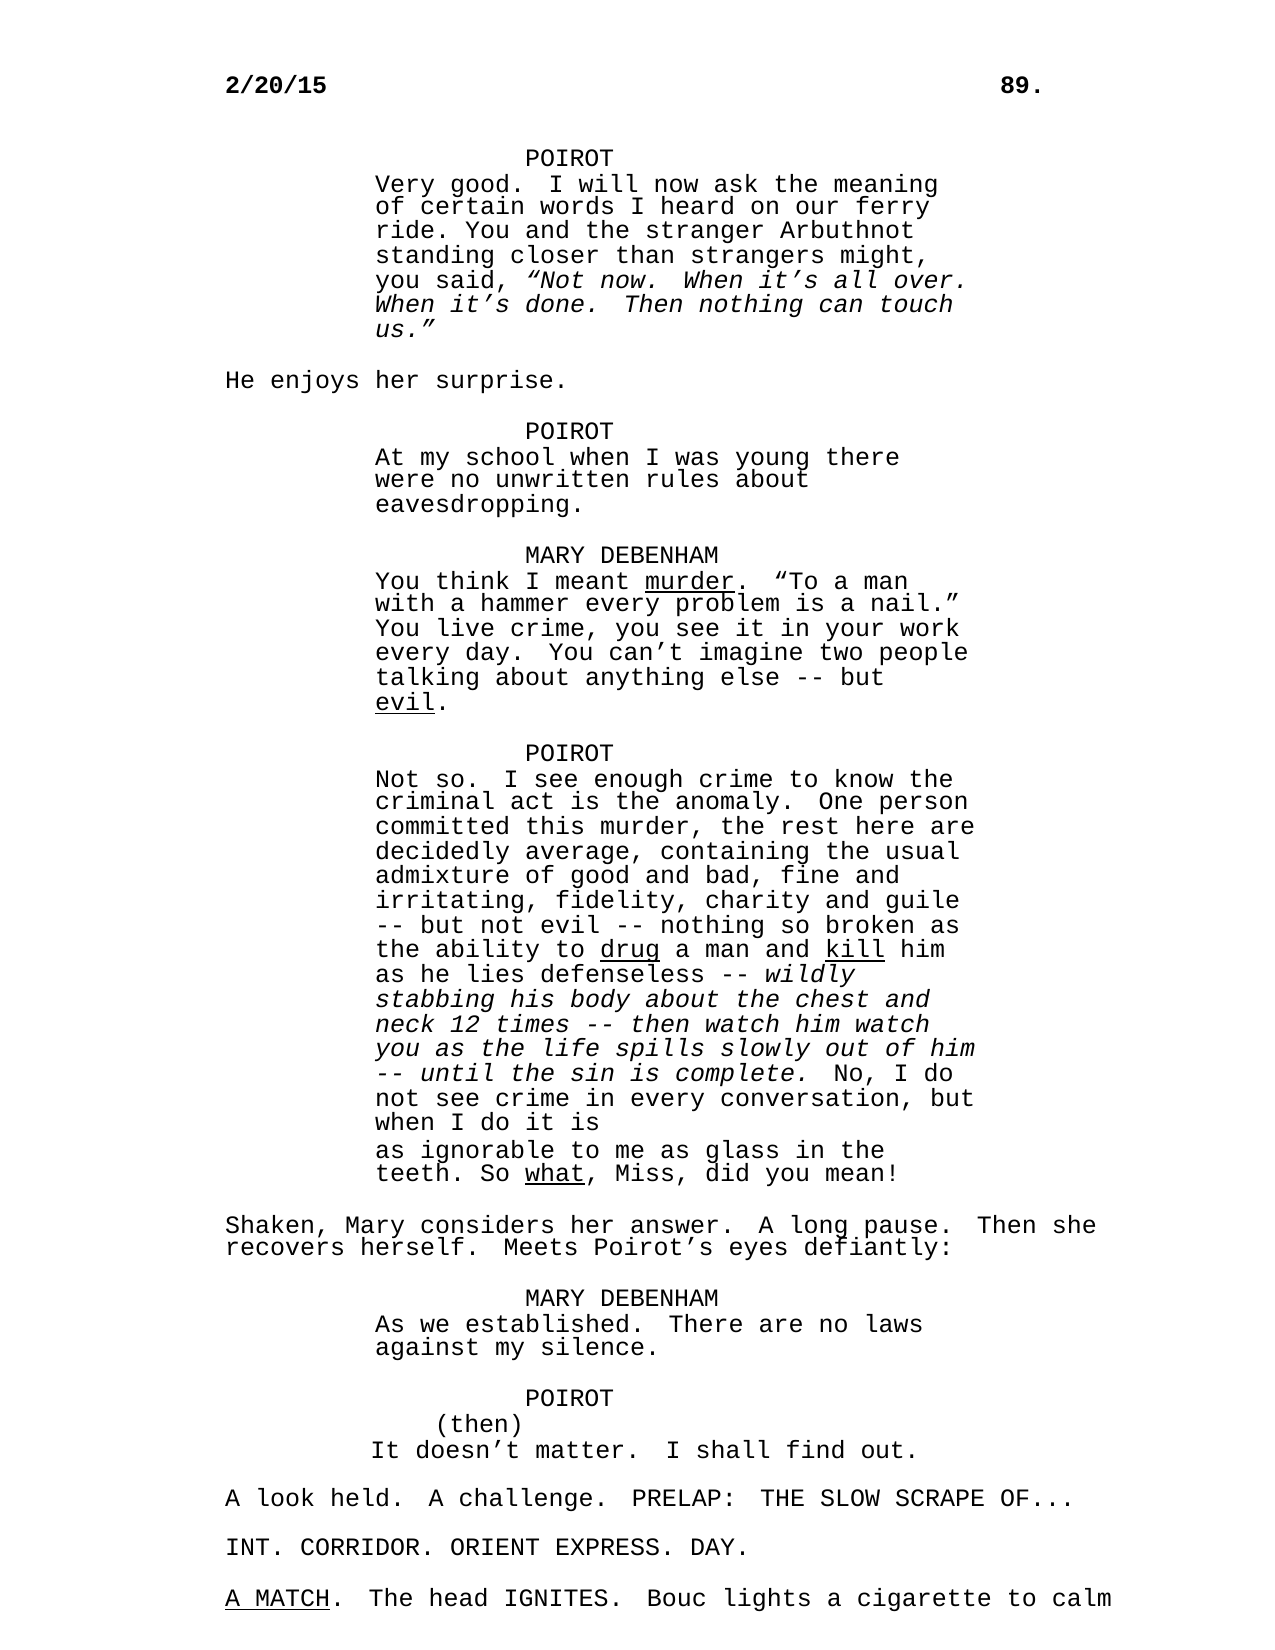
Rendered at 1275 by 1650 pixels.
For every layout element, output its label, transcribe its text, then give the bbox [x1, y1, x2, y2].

subtitle MARY DEBENHAM [525, 1286, 1156, 1312]
text (then) [185, 1413, 773, 1437]
text Not so. I see enough crime to know the criminal act is the anomaly. One person committed this murder, the rest here are decidedly average, containing the usual admixture of good and bad, fine and irritating, fidelity, charity and guile -- but not evil -- nothing so broken as the ability to drug a man and kill him as he lies defenseless -- wildly stabbing his body about the chest and neck 12 times -- then watch him watch you as the life spills slowly out of him -- until the sin is complete. No, I do not see crime in every conversation, but when I do it is [375, 768, 988, 1138]
text Shaken, Mary considers her answer. A long pause. Then she recovers herself. Meets Poirot’s eyes defiantly: [225, 1214, 1156, 1263]
subtitle MARY DEBENHAM [525, 542, 1156, 569]
text At my school when I was young there were no unwritten rules about eavesdropping. [375, 446, 958, 519]
text You think I meant murder. “To a man with a hammer every problem is a nail.” You live crime, you see it in your work every day. You can’t imagine two people talking about anything else -- but evil. [375, 569, 973, 718]
text A look held. A challenge. PRELAP: THE SLOW SCRAPE OF... INT. CORRIDOR. ORIENT EXPRESS. DAY. [225, 1485, 1115, 1563]
text It doesn’t matter. I shall find out. [346, 1437, 944, 1463]
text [225, 1587, 1156, 1611]
text As we established. There are no laws against my silence. [375, 1313, 958, 1362]
text He enjoys her surprise. [225, 368, 1156, 396]
subtitle POIROT [525, 1385, 1156, 1413]
text Very good. I will now ask the meaning of certain words I heard on our ferry ride. You and the stranger Arbuthnot standing closer than strangers might, you said, “Not now. When it’s all over. When it’s done. Then nothing can touch us.” [375, 172, 973, 345]
subtitle POIROT [525, 145, 1156, 172]
subtitle POIROT [525, 741, 1156, 767]
subtitle POIROT [525, 418, 1156, 445]
text as ignorable to me as glass in the teeth. So what, Miss, did you mean! [375, 1139, 973, 1188]
